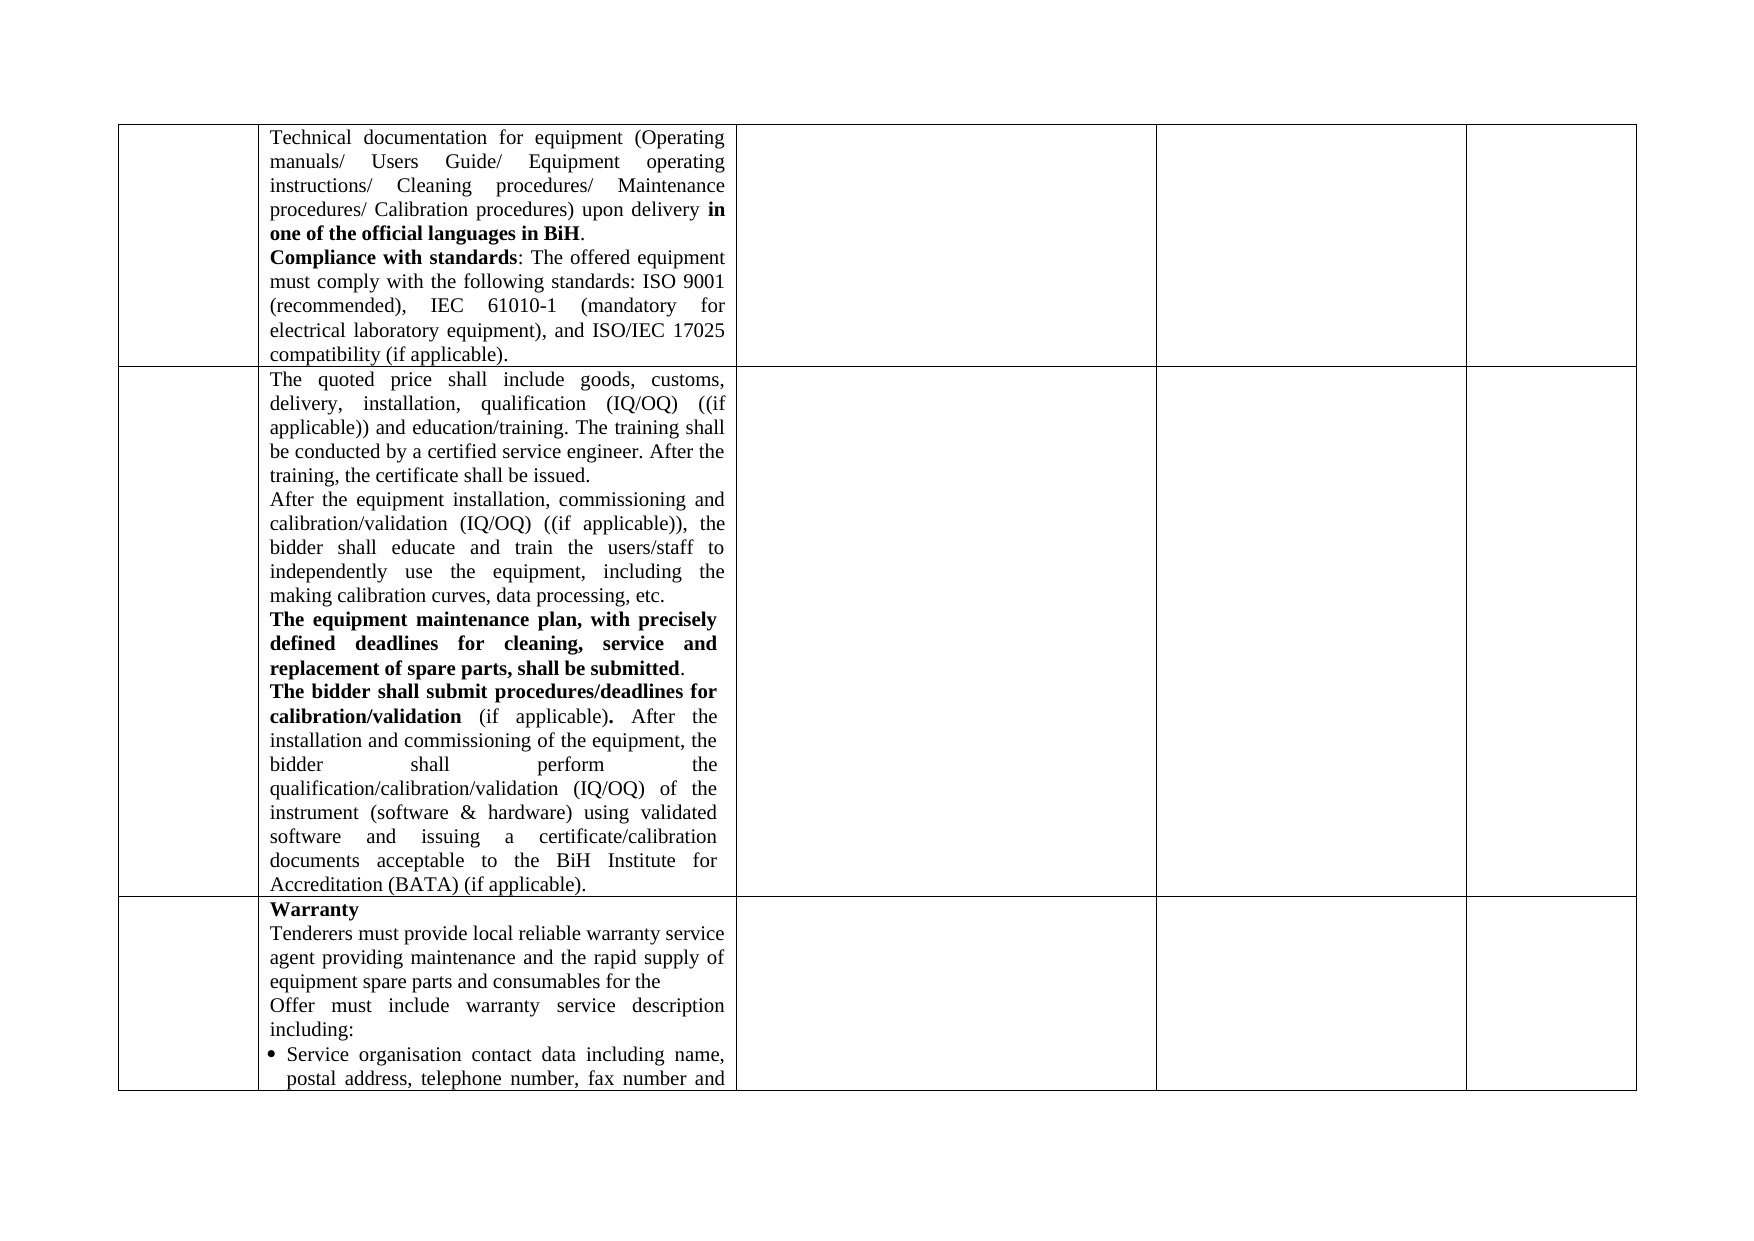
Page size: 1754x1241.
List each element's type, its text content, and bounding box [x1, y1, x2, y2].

table_cell [1157, 367, 1466, 896]
table_cell [119, 125, 258, 366]
table_cell [1157, 125, 1466, 366]
table_cell [737, 897, 1156, 1089]
table_cell [1467, 367, 1636, 896]
table_cell [1157, 897, 1466, 1089]
table_cell [1467, 125, 1636, 366]
table_cell [1467, 897, 1636, 1089]
table_cell Technical documentation for equipment (Operating manuals/ Users Guide/ Equipment operating instructions/ Cleaning procedures/ Maintenance procedures/ Calibration procedures) upon delivery in one of the official languages in BiH. Compliance with standards: The offered equipment must comply with the following standards: ISO 9001 (recommended), IEC 61010-1 (mandatory for electrical laboratory equipment), and ISO/IEC 17025 compatibility (if applicable). [259, 125, 736, 366]
table_cell [119, 367, 258, 896]
table_cell The quoted price shall include goods, customs, delivery, installation, qualification (IQ/OQ) ((if applicable)) and education/training. The training shall be conducted by a certified service engineer. After the training, the certificate shall be issued. After the equipment installation, commissioning and calibration/validation (IQ/OQ) ((if applicable)), the bidder shall educate and train the users/staff to independently use the equipment, including the making calibration curves, data processing, etc. The equipment maintenance plan, with precisely defined deadlines for cleaning, service and replacement of spare parts, shall be submitted. The bidder shall submit procedures/deadlines for calibration/validation (if applicable). After the installation and commissioning of the equipment, the bidder shall perform the qualification/calibration/validation (IQ/OQ) of the instrument (software & hardware) using validated software and issuing a certificate/calibration documents acceptable to the BiH Institute for Accreditation (BATA) (if applicable). [259, 367, 736, 896]
table_cell [737, 367, 1156, 896]
table_cell [119, 897, 258, 1089]
table_cell [737, 125, 1156, 366]
